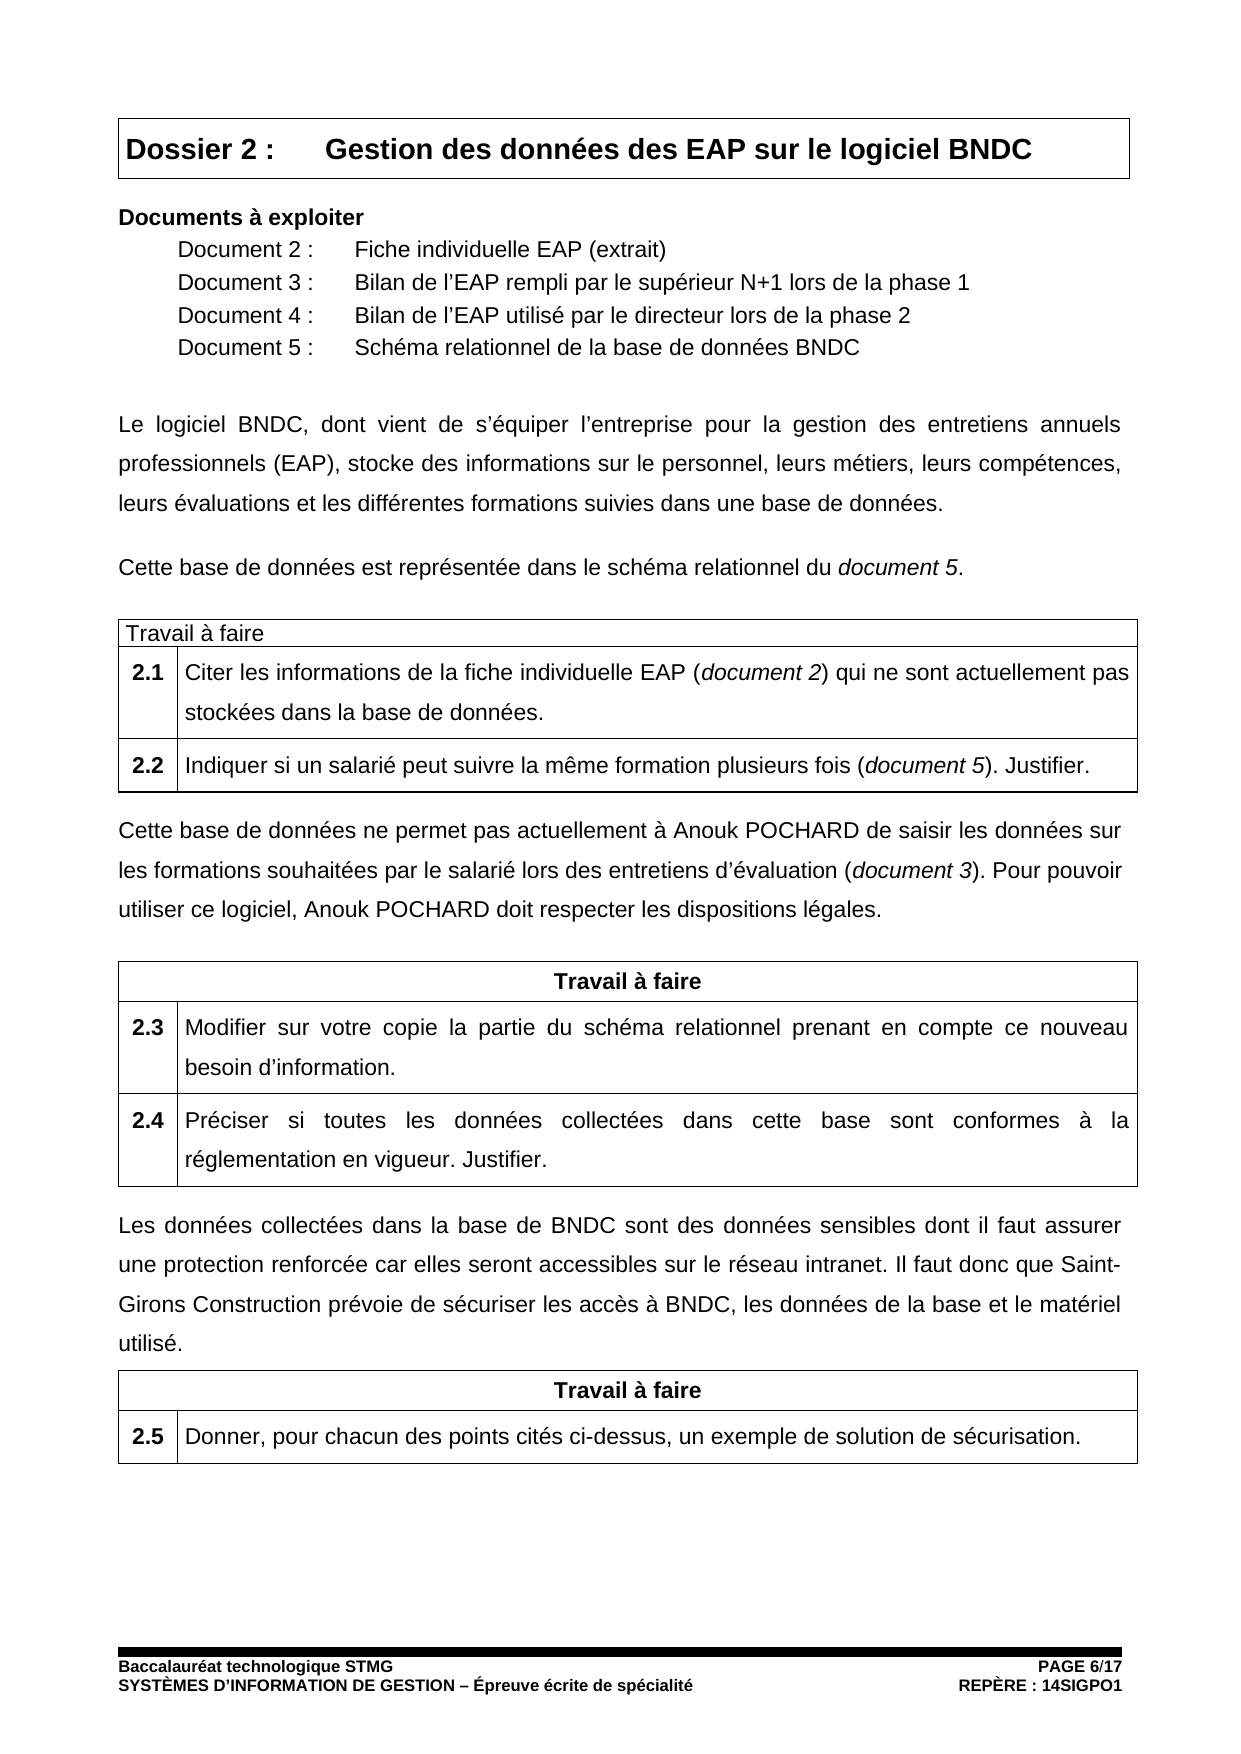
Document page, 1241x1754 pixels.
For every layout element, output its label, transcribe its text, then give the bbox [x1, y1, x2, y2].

table_cell 2.1 [119, 647, 177, 738]
table_cell Préciser si toutes les données collectées dans cette base sont conformes à la réglementation en vigueur. Justifier. [178, 1094, 1137, 1186]
text Les données collectées dans la base de BNDC sont des données sensibles dont il faut assurer une protection renforcée car elles seront accessibles sur le réseau intranet. Il faut donc que Saint-Girons Construction prévoie de sécuriser les accès à BNDC, les données de la base et le matériel utilisé. [118, 1212, 1122, 1357]
table_header Dossier 2 : Gestion des données des EAP sur le logiciel BNDC [119, 119, 1129, 178]
text Cette base de données est représentée dans le schéma relationnel du document 5. [118, 554, 1122, 580]
table_cell Donner, pour chacun des points cités ci-dessus, un exemple de solution de sécurisation. [178, 1411, 1137, 1463]
table_header Travail à faire [119, 962, 1137, 1001]
text Document 3 : Bilan de l’EAP rempli par le supérieur N+1 lors de la phase 1 [177, 269, 1122, 295]
table_cell 2.5 [119, 1411, 177, 1463]
table_cell Citer les informations de la fiche individuelle EAP (document 2) qui ne sont actuellement pas stockées dans la base de données. [178, 647, 1137, 738]
subtitle Documents à exploiter [118, 204, 1122, 230]
table_header Travail à faire [119, 1371, 1137, 1409]
table_header Travail à faire [119, 620, 1137, 646]
text Cette base de données ne permet pas actuellement à Anouk POCHARD de saisir les données sur les formations souhaitées par le salarié lors des entretiens d’évaluation (document 3). Pour pouvoir utiliser ce logiciel, Anouk POCHARD doit respecter les dispositions légales. [118, 817, 1122, 923]
table_cell Modifier sur votre copie la partie du schéma relationnel prenant en compte ce nouveau besoin d’information. [178, 1002, 1137, 1093]
table_cell 2.2 [119, 739, 177, 791]
text Le logiciel BNDC, dont vient de s’équiper l’entreprise pour la gestion des entretiens annuels professionnels (EAP), stocke des informations sur le personnel, leurs métiers, leurs compétences, leurs évaluations et les différentes formations suivies dans une base de données. [118, 411, 1122, 516]
text Document 2 : Fiche individuelle EAP (extrait) [177, 236, 1122, 263]
table_cell 2.3 [119, 1002, 177, 1093]
text Document 4 : Bilan de l’EAP utilisé par le directeur lors de la phase 2 [177, 302, 1122, 328]
table_cell 2.4 [119, 1094, 177, 1186]
text Document 5 : Schéma relationnel de la base de données BNDC [177, 334, 1122, 361]
table_cell Indiquer si un salarié peut suivre la même formation plusieurs fois (document 5). Justifier. [178, 739, 1137, 791]
